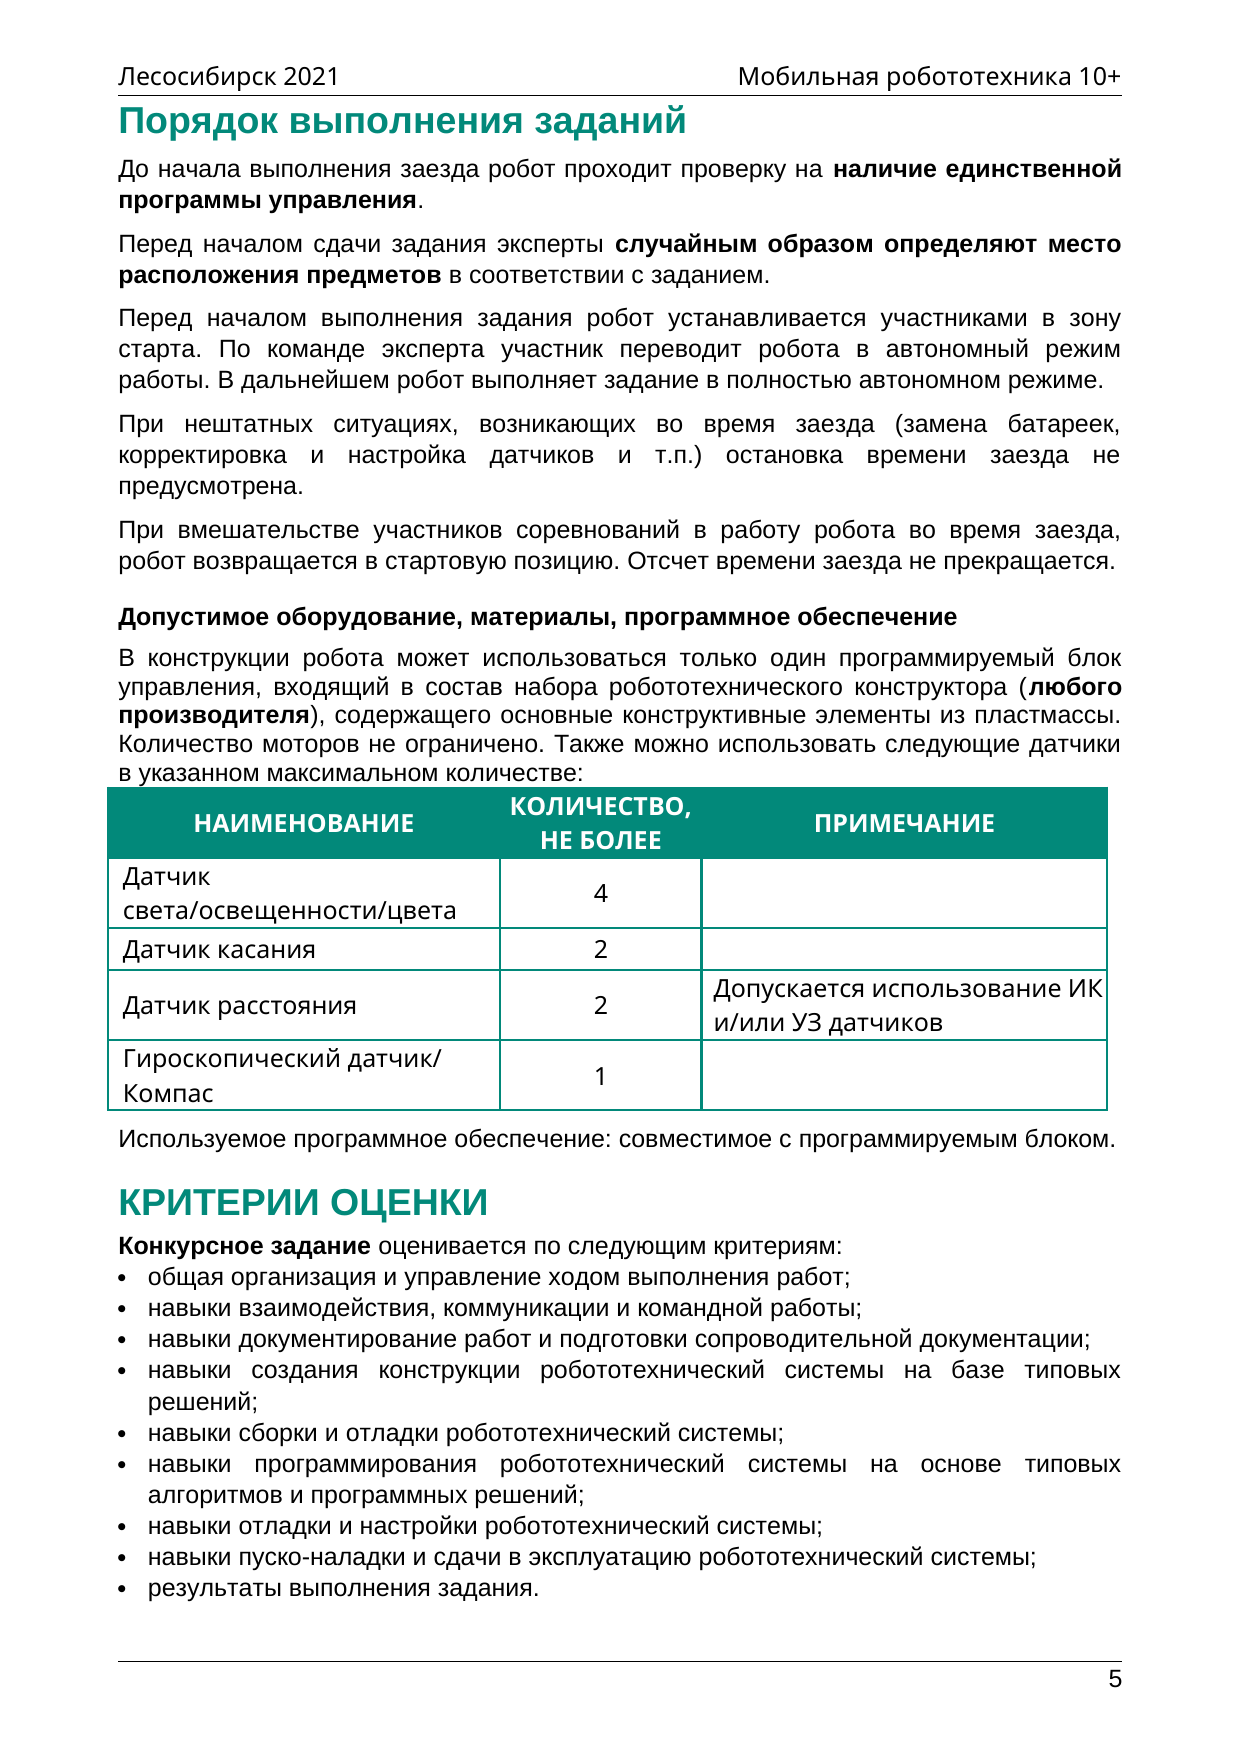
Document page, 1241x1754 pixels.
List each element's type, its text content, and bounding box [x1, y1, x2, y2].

text Порядок выполнения заданий [118, 98, 1122, 142]
text Перед началом сдачи задания эксперты случайным образом определяют место расположения предметов в соответствии с заданием. [118, 229, 1122, 288]
list навыки документирование работ и подготовки сопроводительной документации; [118, 1324, 1122, 1353]
list навыки отладки и настройки робототехнический системы; [118, 1511, 1122, 1539]
list результаты выполнения задания. [118, 1573, 1122, 1602]
table_cell Гироскопический датчик/ Компас [109, 1041, 499, 1109]
list навыки программирования робототехнический системы на основе типовых алгоритмов и программных решений; [118, 1449, 1122, 1508]
list навыки пуско-наладки и сдачи в эксплуатацию робототехнический системы; [118, 1542, 1122, 1571]
table_cell 4 [501, 859, 700, 927]
table_cell 1 [501, 1041, 700, 1109]
table_cell 2 [501, 971, 700, 1039]
table_cell Датчик расстояния [109, 971, 499, 1039]
list навыки создания конструкции робототехнический системы на базе типовых решений; [118, 1356, 1122, 1415]
table_cell 2 [501, 929, 700, 969]
table_cell Датчик касания [109, 929, 499, 969]
text До начала выполнения заезда робот проходит проверку на наличие единственной программы управления. [118, 154, 1122, 214]
table_cell [703, 859, 1106, 927]
text При вмешательстве участников соревнований в работу робота во время заезда, робот возвращается в стартовую позицию. Отсчет времени заезда не прекращается. [118, 514, 1122, 574]
text Допустимое оборудование, материалы, программное обеспечение [118, 602, 1122, 630]
table_cell Допускается использование ИК и/или УЗ датчиков [703, 971, 1106, 1039]
table_cell [703, 929, 1106, 969]
text Перед началом выполнения задания робот устанавливается участниками в зону старта. По команде эксперта участник переводит робота в автономный режим работы. В дальнейшем робот выполняет задание в полностью автономном режиме. [118, 303, 1122, 394]
list навыки взаимодействия, коммуникации и командной работы; [118, 1293, 1122, 1322]
list навыки сборки и отладки робототехнический системы; [118, 1418, 1122, 1446]
text Конкурсное задание оценивается по следующим критериям: [118, 1231, 1122, 1260]
table_cell [703, 1041, 1106, 1109]
text В конструкции робота может использоваться только один программируемый блок управления, входящий в состав набора робототехнического конструктора (любого производителя), содержащего основные конструктивные элементы из пластмассы. Количество моторов не ограничено. Также можно использовать следующие датчики в указанном максимальном количестве: [118, 643, 1122, 787]
list общая организация и управление ходом выполнения работ; [118, 1262, 1122, 1291]
table_header Количество, не более [501, 789, 700, 857]
text КРИТЕРИИ ОЦЕНКИ [118, 1180, 1122, 1223]
text При нештатных ситуациях, возникающих во время заезда (замена батареек, корректировка и настройка датчиков и т.п.) остановка времени заезда не предусмотрена. [118, 409, 1122, 500]
table_cell Датчик света/освещенности/цвета [109, 859, 499, 927]
table_header Примечание [703, 789, 1106, 857]
table_header Наименование [109, 789, 499, 857]
text Используемое программное обеспечение: совместимое с программируемым блоком. [118, 1124, 1122, 1153]
